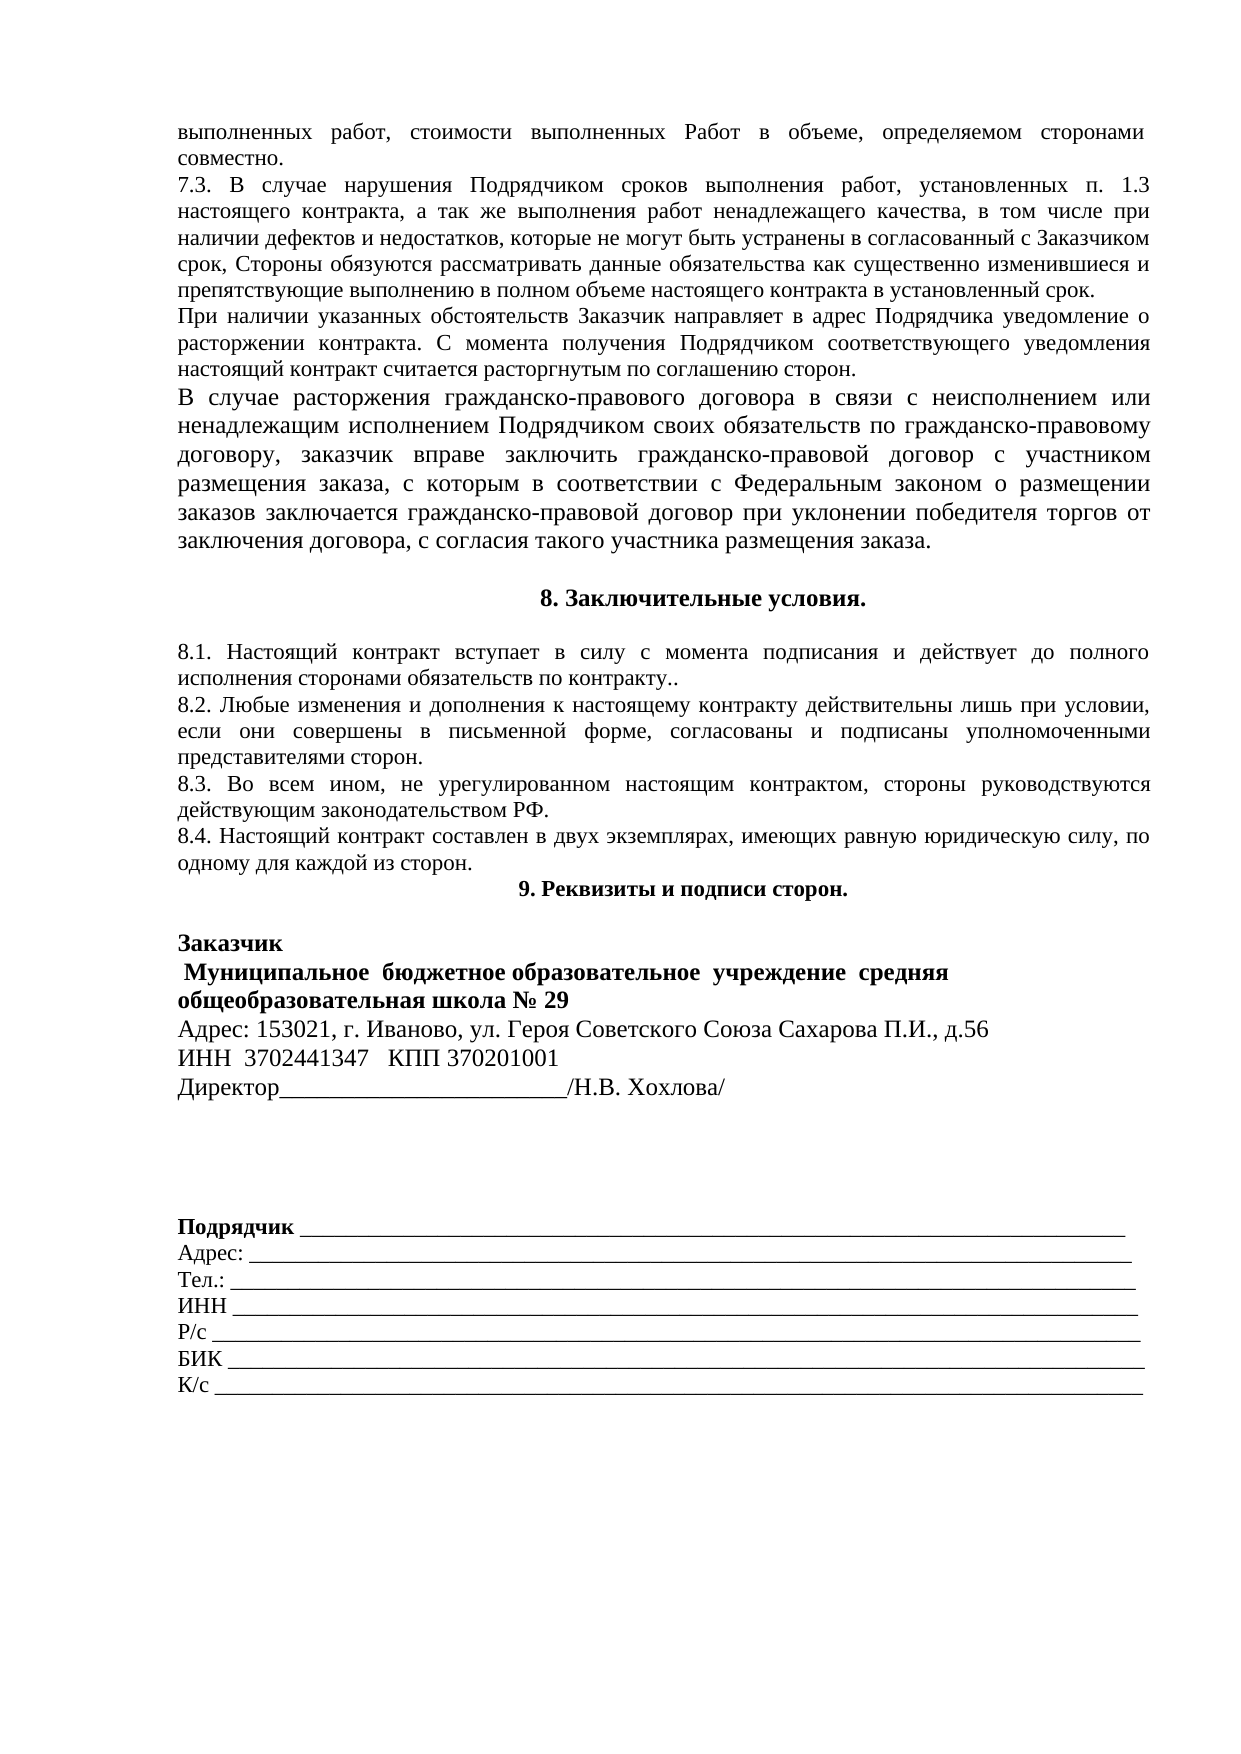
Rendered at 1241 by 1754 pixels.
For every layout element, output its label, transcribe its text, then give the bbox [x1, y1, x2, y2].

text 9. Реквизиты и подписи сторон. [215, 875, 1152, 902]
text Р/с _________________________________________________________________________________ [177, 1318, 1152, 1345]
text В случае расторжения гражданско-правового договора в связи с неисполнением или ненадлежащим исполнением Подрядчиком своих обязательств по гражданско-правовому договору, заказчик вправе заключить гражданско-правовой договор с участником размещения заказа, с которым в соответствии с Федеральным законом о размещении заказов заключается гражданско-правовой договор при уклонении победителя торгов от заключения договора, с согласия такого участника размещения заказа. [177, 382, 1152, 554]
text При наличии указанных обстоятельств Заказчик направляет в адрес Подрядчика уведомление о расторжении контракта. С момента получения Подрядчиком соответствующего уведомления настоящий контракт считается расторгнутым по соглашению сторон. [177, 303, 1152, 382]
text Адрес: 153021, г. Иваново, ул. Героя Советского Союза Сахарова П.И., д.56 [177, 1014, 1152, 1043]
text Тел.: _______________________________________________________________________________ [177, 1266, 1152, 1292]
text БИК ________________________________________________________________________________ [177, 1345, 1152, 1371]
text Адрес: _____________________________________________________________________________ [177, 1239, 1152, 1266]
text ИНН 3702441347 КПП 370201001 [177, 1043, 1152, 1072]
text 8.3. Во всем ином, не урегулированном настоящим контрактом, стороны руководствуются действующим законодательством РФ. [177, 770, 1152, 822]
text Муниципальное бюджетное образовательное учреждение средняя общеобразовательная школа № 29 [177, 957, 1152, 1014]
text 8.4. Настоящий контракт составлен в двух экземплярах, имеющих равную юридическую силу, по одному для каждой из сторон. [177, 822, 1152, 875]
text ИНН _______________________________________________________________________________ [177, 1292, 1152, 1318]
text 8.2. Любые изменения и дополнения к настоящему контракту действительны лишь при условии, если они совершены в письменной форме, согласованы и подписаны уполномоченными представителями сторон. [177, 691, 1152, 770]
text 8.1. Настоящий контракт вступает в силу с момента подписания и действует до полного исполнения сторонами обязательств по контракту.. [177, 638, 1152, 691]
text 8. Заключительные условия. [177, 583, 1152, 612]
text Подрядчик ________________________________________________________________________ [177, 1213, 1152, 1239]
text К/с _________________________________________________________________________________ [177, 1371, 1152, 1397]
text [177, 118, 1146, 171]
text 7.3. В случае нарушения Подрядчиком сроков выполнения работ, установленных п. 1.3 настоящего контракта, а так же выполнения работ ненадлежащего качества, в том числе при наличии дефектов и недостатков, которые не могут быть устранены в согласованный с Заказчиком срок, Стороны обязуются рассматривать данные обязательства как существенно изменившиеся и препятствующие выполнению в полном объеме настоящего контракта в установленный срок. [177, 171, 1152, 303]
text Заказчик [177, 928, 1152, 957]
text Директор_______________________/Н.В. Хохлова/ [177, 1072, 1152, 1100]
